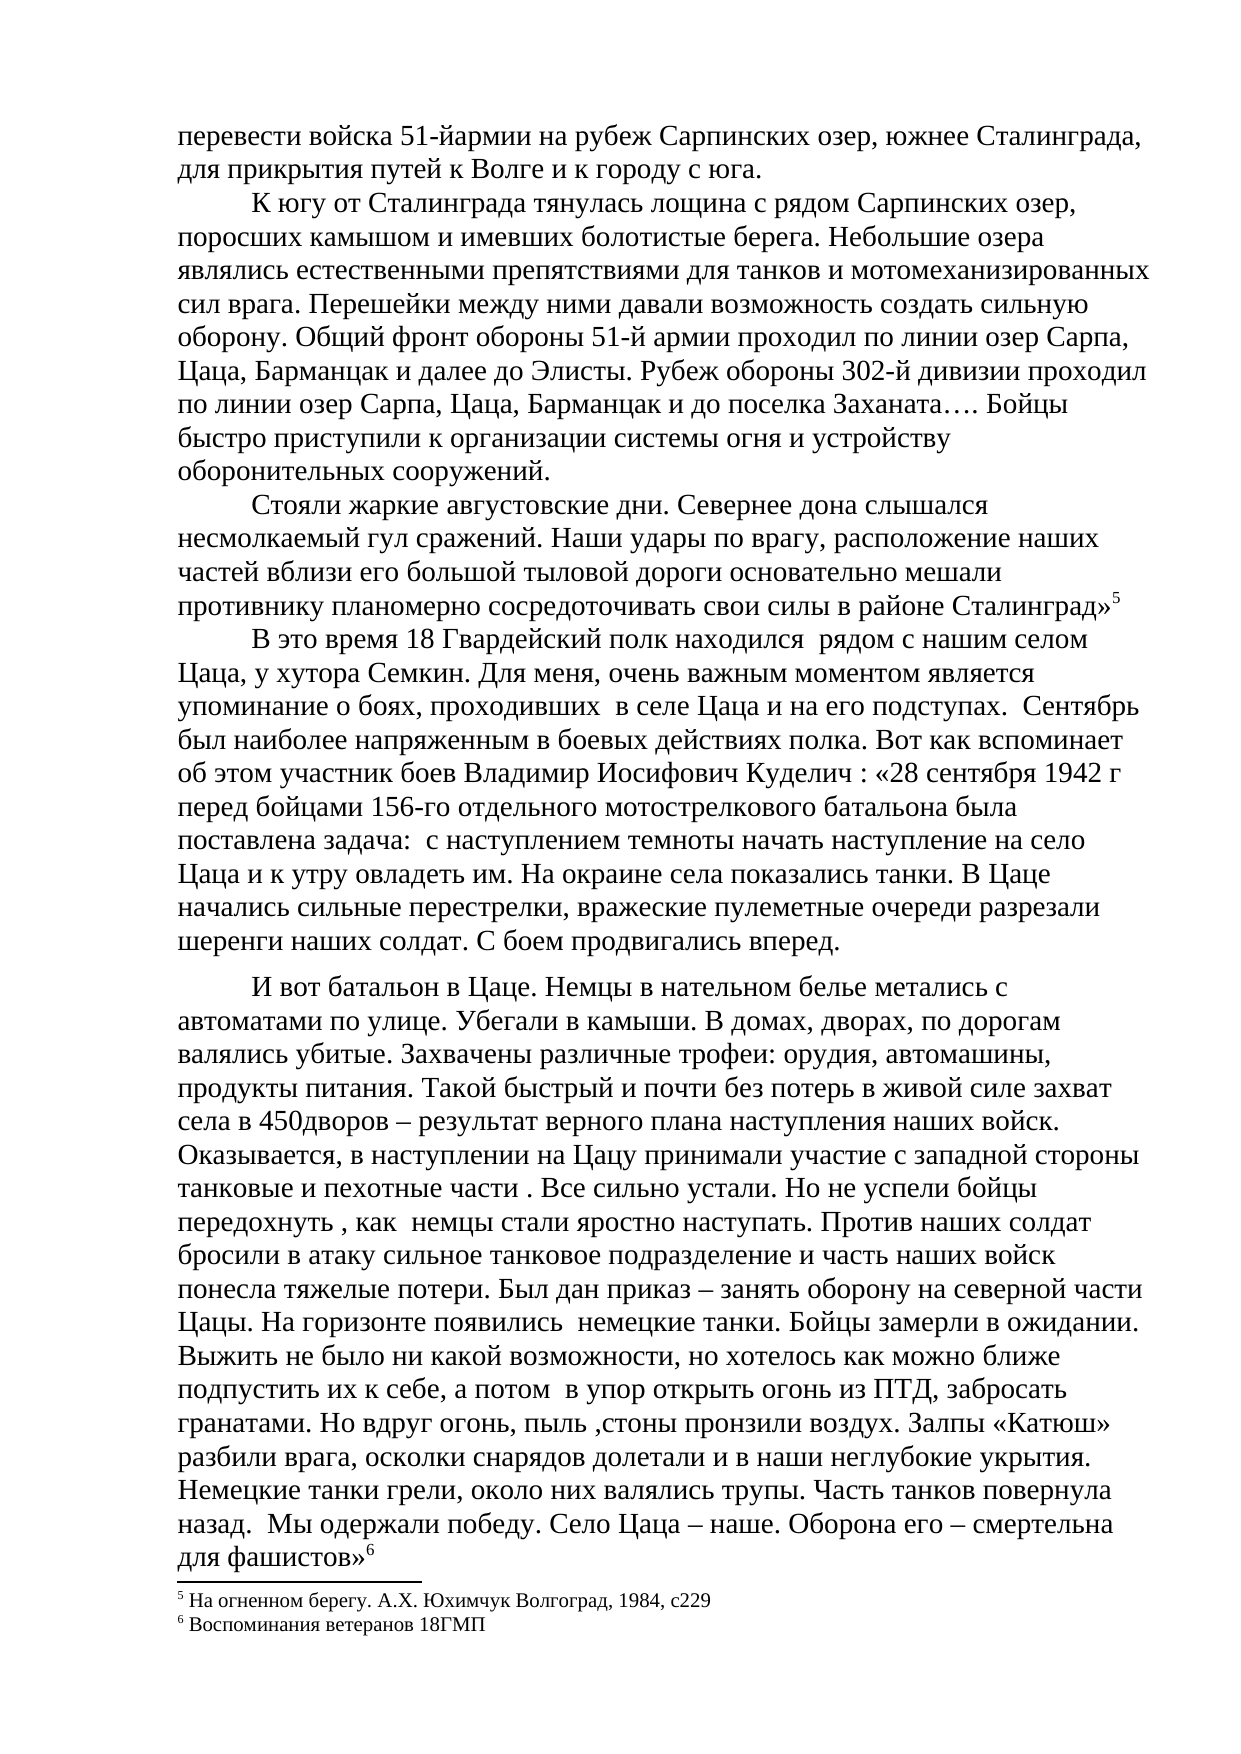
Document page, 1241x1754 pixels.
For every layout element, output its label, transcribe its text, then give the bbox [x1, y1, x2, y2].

text В это время 18 Гвардейский полк находился рядом с нашим селом Цаца, у хутора Семкин. Для меня, очень важным моментом является упоминание о боях, проходивших в селе Цаца и на его подступах. Сентябрь был наиболее напряженным в боевых действиях полка. Вот как вспоминает об этом участник боев Владимир Иосифович Куделич : «28 сентября перед бойцами 156-го отдельного мотострелкового батальона была поставлена задача: с наступлением темноты начать наступление на село Цаца и к утру овладеть им. На окраине села показались танки. В Цаце начались сильные перестрелки, вражеские пулеметные очереди разрезали шеренги наших солдат. С боем продвигались вперед. [177, 621, 1152, 957]
text Стояли жаркие августовские дни. Севернее дона слышался несмолкаемый гул сражений. Наши удары по врагу, расположение наших частей вблизи его большой тыловой дороги основательно мешали противнику планомерно сосредоточивать свои силы в районе Сталинград» [177, 487, 1152, 621]
text И вот батальон в Цаце. Немцы в нательном белье метались с автоматами по улице. Убегали в камыши. В домах, дворах, по дорогам валялись убитые. Захвачены различные трофеи: орудия, автомашины, продукты питания. Такой быстрый и почти без потерь в живой силе захват села в 450дворов – результат верного плана наступления наших войск. Оказывается, в наступлении на Цацу принимали участие с западной стороны танковые и пехотные части . Все сильно устали. Но не успели бойцы передохнуть , как немцы стали яростно наступать. Против наших солдат бросили в атаку сильное танковое подразделение и часть наших войск понесла тяжелые потери. Был дан приказ – занять оборону на северной части Цацы. На горизонте появились немецкие танки. Бойцы замерли в ожидании. Выжить не было ни какой возможности, но хотелось как можно ближе подпустить их к себе, а потом в упор открыть огонь из ПТД, забросать гранатами. Но вдруг огонь, пыль ,стоны пронзили воздух. Залпы «Катюш» разбили врага, осколки снарядов долетали и в наши неглубокие укрытия. Немецкие танки грели, около них валялись трупы. Часть танков повернула назад. Мы одержали победу. Село Цаца – наше. Оборона его – смертельна для фашистов» [177, 969, 1152, 1573]
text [177, 118, 1152, 185]
text К югу от Сталинграда тянулась лощина с рядом Сарпинских озер, поросших камышом и имевших болотистые берега. Небольшие озера являлись естественными препятствиями для танков и мотомеханизированных сил врага. Перешейки между ними давали возможность создать сильную оборону. Общий фронт обороны 51-й армии проходил по линии озер Сарпа, Цаца, Барманцак и далее до Элисты. Рубеж обороны 302-й дивизии проходил по линии озер Сарпа, Цаца, Барманцак и до поселка Заханата…. Бойцы быстро приступили к организации системы огня и устройству оборонительных сооружений. [177, 185, 1152, 487]
